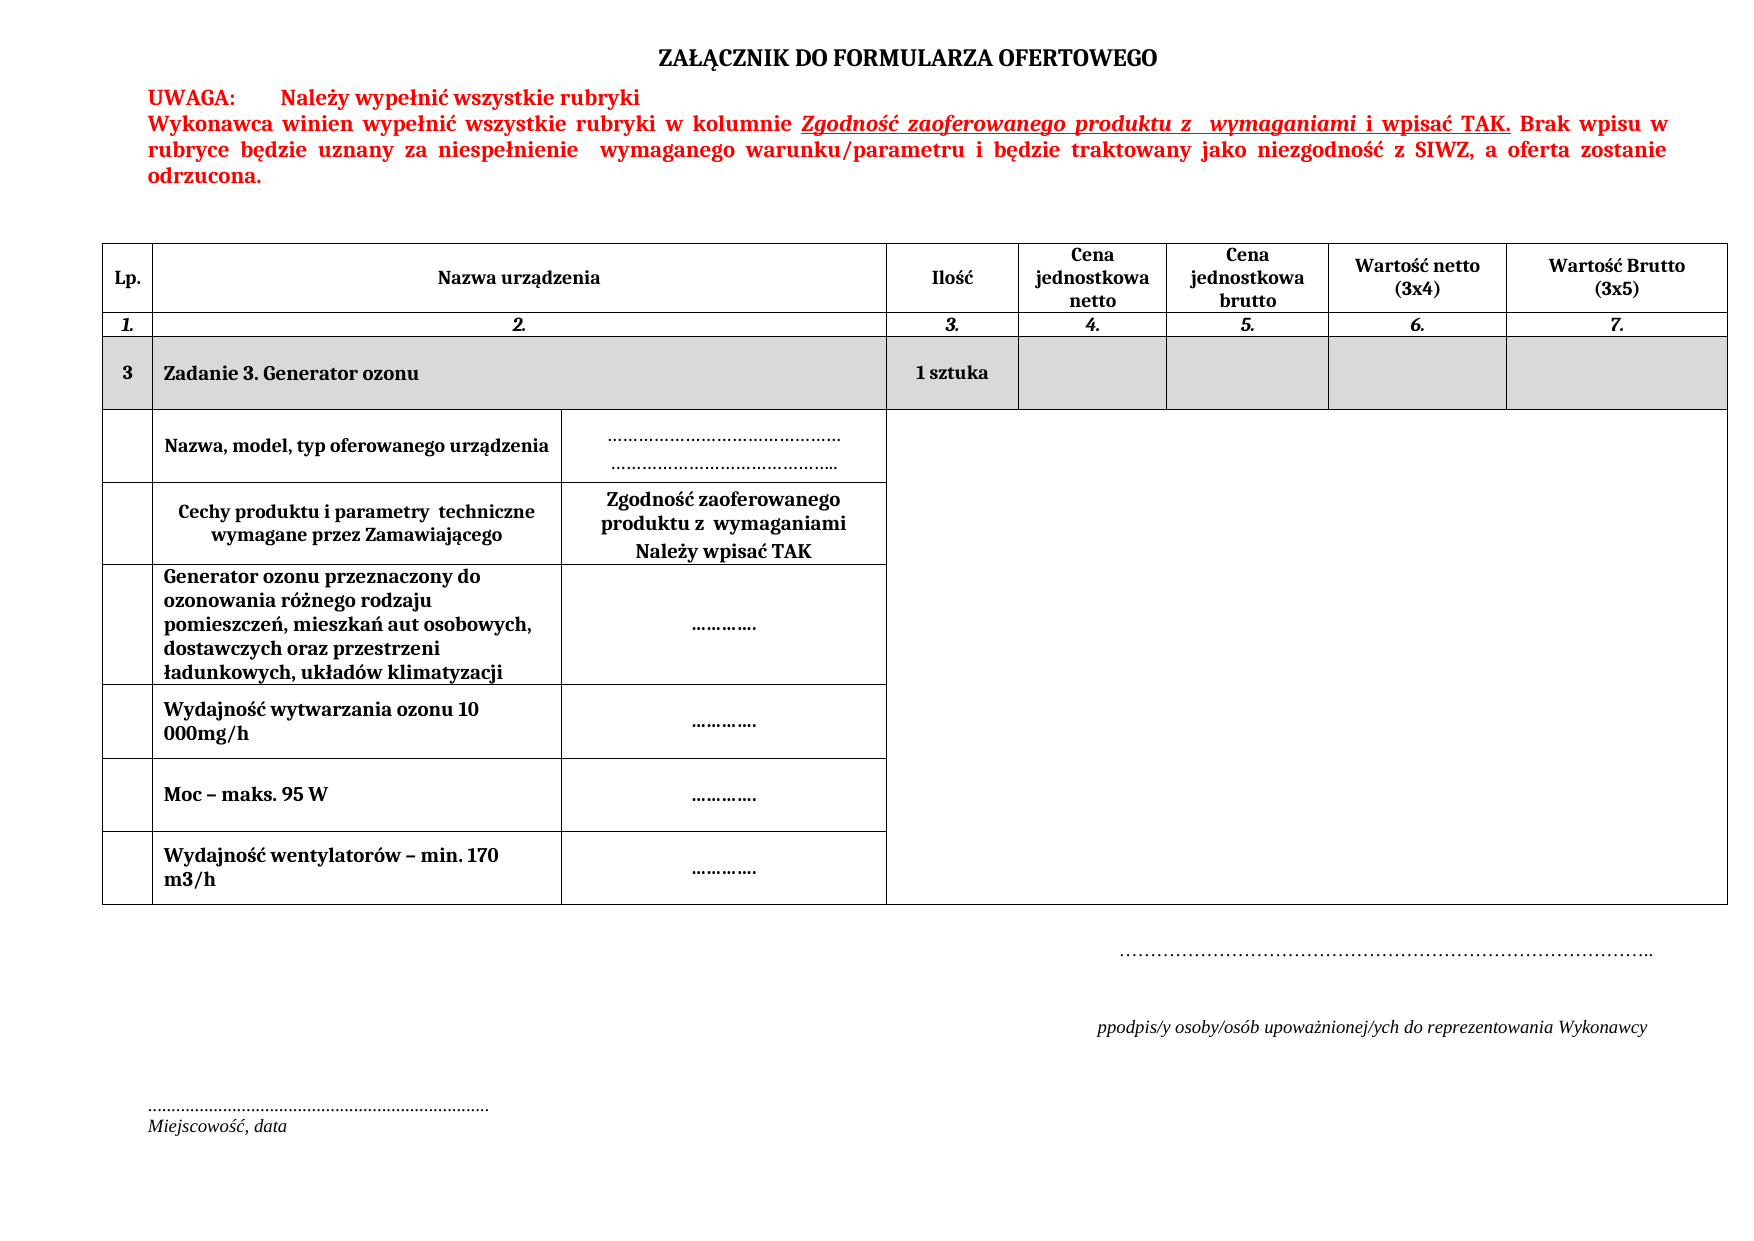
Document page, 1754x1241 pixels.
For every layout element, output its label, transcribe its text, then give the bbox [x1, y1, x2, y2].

table_cell ……………………………………… …………………………………….. [562, 410, 886, 482]
table_cell 2. [153, 313, 886, 336]
table_cell …………. [562, 565, 886, 684]
table_cell 7. [1507, 313, 1727, 336]
text ZAŁĄCZNIK DO FORMULARZA OFERTOWEGO [148, 43, 1668, 72]
table_cell 3. [887, 313, 1018, 336]
text Wykonawca winien wypełnić wszystkie rubryki w kolumnie Zgodność zaoferowanego produktu z wymaganiami i wpisać TAK. Brak wpisu w rubryce będzie uznany za niespełnienie wymaganego warunku/parametru i będzie traktowany jako niezgodność z SIWZ, a oferta zostanie odrzucona. [148, 111, 1668, 190]
table_cell [103, 832, 152, 904]
table_header Lp. [103, 244, 152, 312]
table_cell [1329, 337, 1506, 409]
table_cell 6. [1329, 313, 1506, 336]
table_cell 4. [1019, 313, 1166, 336]
table_cell 3 [103, 337, 152, 409]
table_cell Wydajność wytwarzania ozonu 10 000mg/h [153, 685, 561, 757]
table_cell Generator ozonu przeznaczony do ozonowania różnego rodzaju pomieszczeń, mieszkań aut osobowych, dostawczych oraz przestrzeni ładunkowych, układów klimatyzacji [153, 565, 561, 684]
table_cell Nazwa, model, typ oferowanego urządzenia [153, 410, 561, 482]
table_cell …………. [562, 832, 886, 904]
table_cell Cechy produktu i parametry techniczne wymagane przez Zamawiającego [153, 483, 561, 563]
table_header Cena jednostkowa netto [1019, 244, 1166, 312]
table_cell Moc – maks. 95 W [153, 759, 561, 831]
table_cell Zgodność zaoferowanego produktu z wymaganiami Należy wpisać TAK [562, 483, 886, 563]
table_cell [1167, 337, 1328, 409]
table_header Ilość [887, 244, 1018, 312]
table_cell Wydajność wentylatorów – min. 170 m3/h [153, 832, 561, 904]
table_cell …………. [562, 685, 886, 757]
table_header Cena jednostkowa brutto [1167, 244, 1328, 312]
table_cell 1. [103, 313, 152, 336]
table_cell [103, 759, 152, 831]
table_cell [1019, 337, 1166, 409]
table_cell 5. [1167, 313, 1328, 336]
table_cell [887, 410, 1727, 904]
table_header Wartość Brutto (3x5) [1507, 244, 1727, 312]
text UWAGA: Należy wypełnić wszystkie rubryki [148, 84, 1668, 111]
table_header Wartość netto (3x4) [1329, 244, 1506, 312]
table_cell Zadanie 3. Generator ozonu [153, 337, 886, 409]
table_cell [103, 410, 152, 482]
table_cell [103, 565, 152, 684]
table_cell [103, 685, 152, 757]
table_cell [1507, 337, 1727, 409]
table_header Nazwa urządzenia [153, 244, 886, 312]
table_cell 1 sztuka [887, 337, 1018, 409]
table_cell [103, 483, 152, 563]
table_cell …………. [562, 759, 886, 831]
